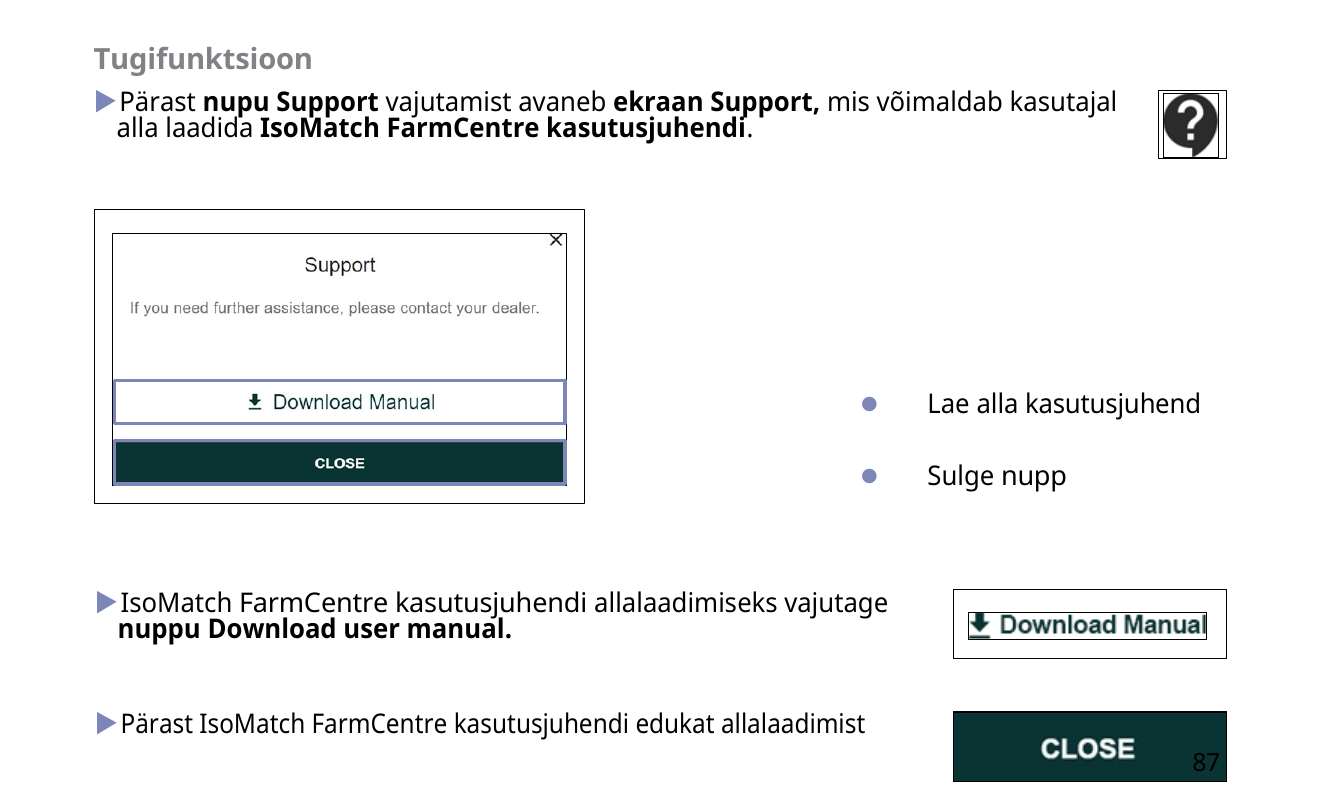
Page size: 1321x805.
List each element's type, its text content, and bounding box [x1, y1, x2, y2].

picture [954, 713, 1226, 781]
list IsoMatch FarmCentre kasutusjuhendi allalaadimiseks vajutage nuppu Download user manual. [94, 589, 897, 647]
picture [116, 442, 563, 482]
picture [116, 382, 563, 422]
list Sulge nupp [860, 457, 1258, 494]
list Lae alla kasutusjuhend [860, 384, 1258, 421]
picture [113, 425, 566, 439]
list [94, 712, 914, 739]
picture [113, 234, 566, 379]
list Pärast nupu Support vajutamist avaneb ekraan Support, mis võimaldab kasutajal alla laadida IsoMatch FarmCentre kasutusjuhendi. [93, 89, 1141, 145]
picture [969, 613, 1206, 639]
subtitle Tugifunktsioon [93, 38, 1258, 78]
picture [1164, 94, 1218, 157]
